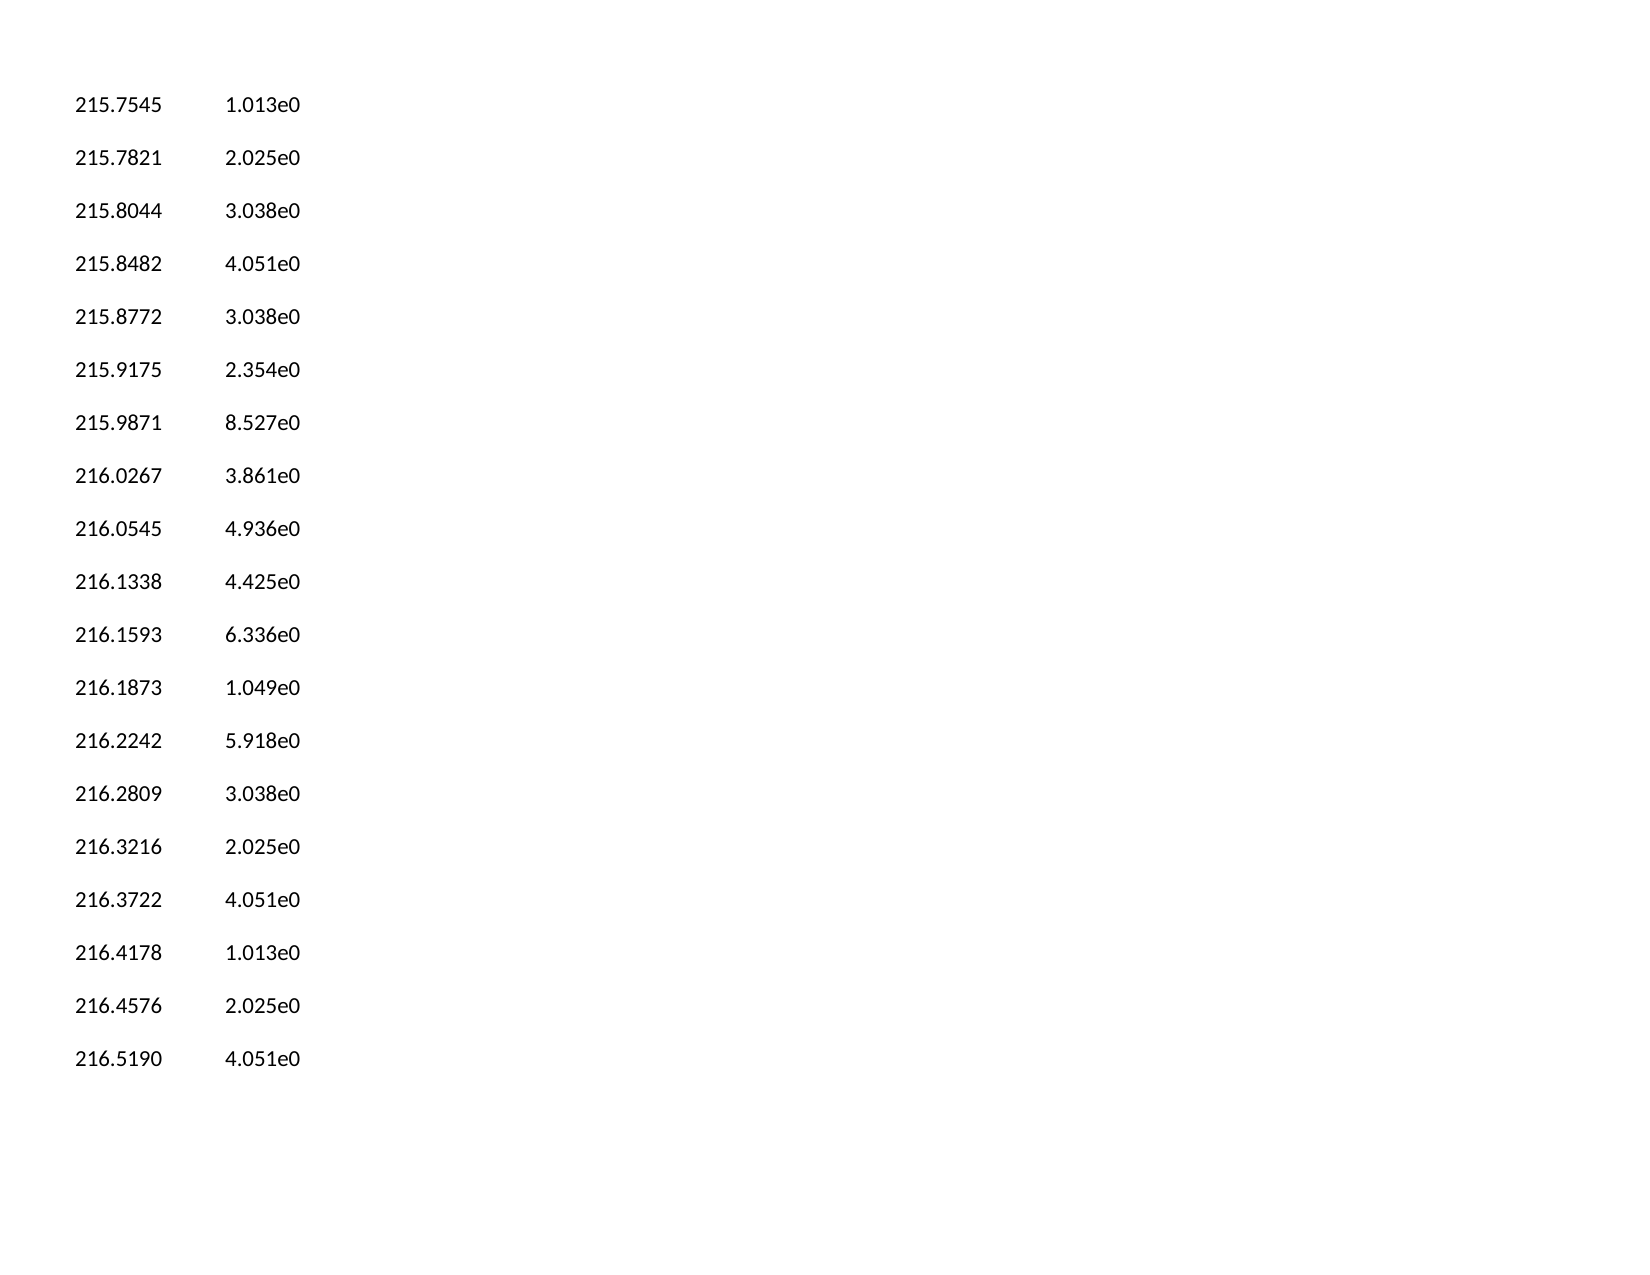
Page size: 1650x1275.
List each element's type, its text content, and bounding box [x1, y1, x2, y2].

text 215.8044 3.038e0 [75, 196, 1563, 224]
text 215.9175 2.354e0 [75, 355, 1563, 383]
text 216.2242 5.918e0 [75, 726, 1563, 754]
text 216.1593 6.336e0 [75, 620, 1563, 648]
text 215.7545 1.013e0 [75, 90, 1563, 118]
text 216.1338 4.425e0 [75, 567, 1563, 595]
text 216.4178 1.013e0 [75, 938, 1563, 966]
text 216.0545 4.936e0 [75, 514, 1563, 542]
text 215.8772 3.038e0 [75, 302, 1563, 330]
text 215.9871 8.527e0 [75, 408, 1563, 436]
text 216.3216 2.025e0 [75, 832, 1563, 860]
text 216.5190 4.051e0 [75, 1044, 1563, 1072]
text 216.2809 3.038e0 [75, 779, 1563, 807]
text 216.0267 3.861e0 [75, 461, 1563, 489]
text 216.3722 4.051e0 [75, 885, 1563, 913]
text 215.7821 2.025e0 [75, 143, 1563, 171]
text 216.1873 1.049e0 [75, 673, 1563, 701]
text 215.8482 4.051e0 [75, 249, 1563, 277]
text 216.4576 2.025e0 [75, 991, 1563, 1019]
